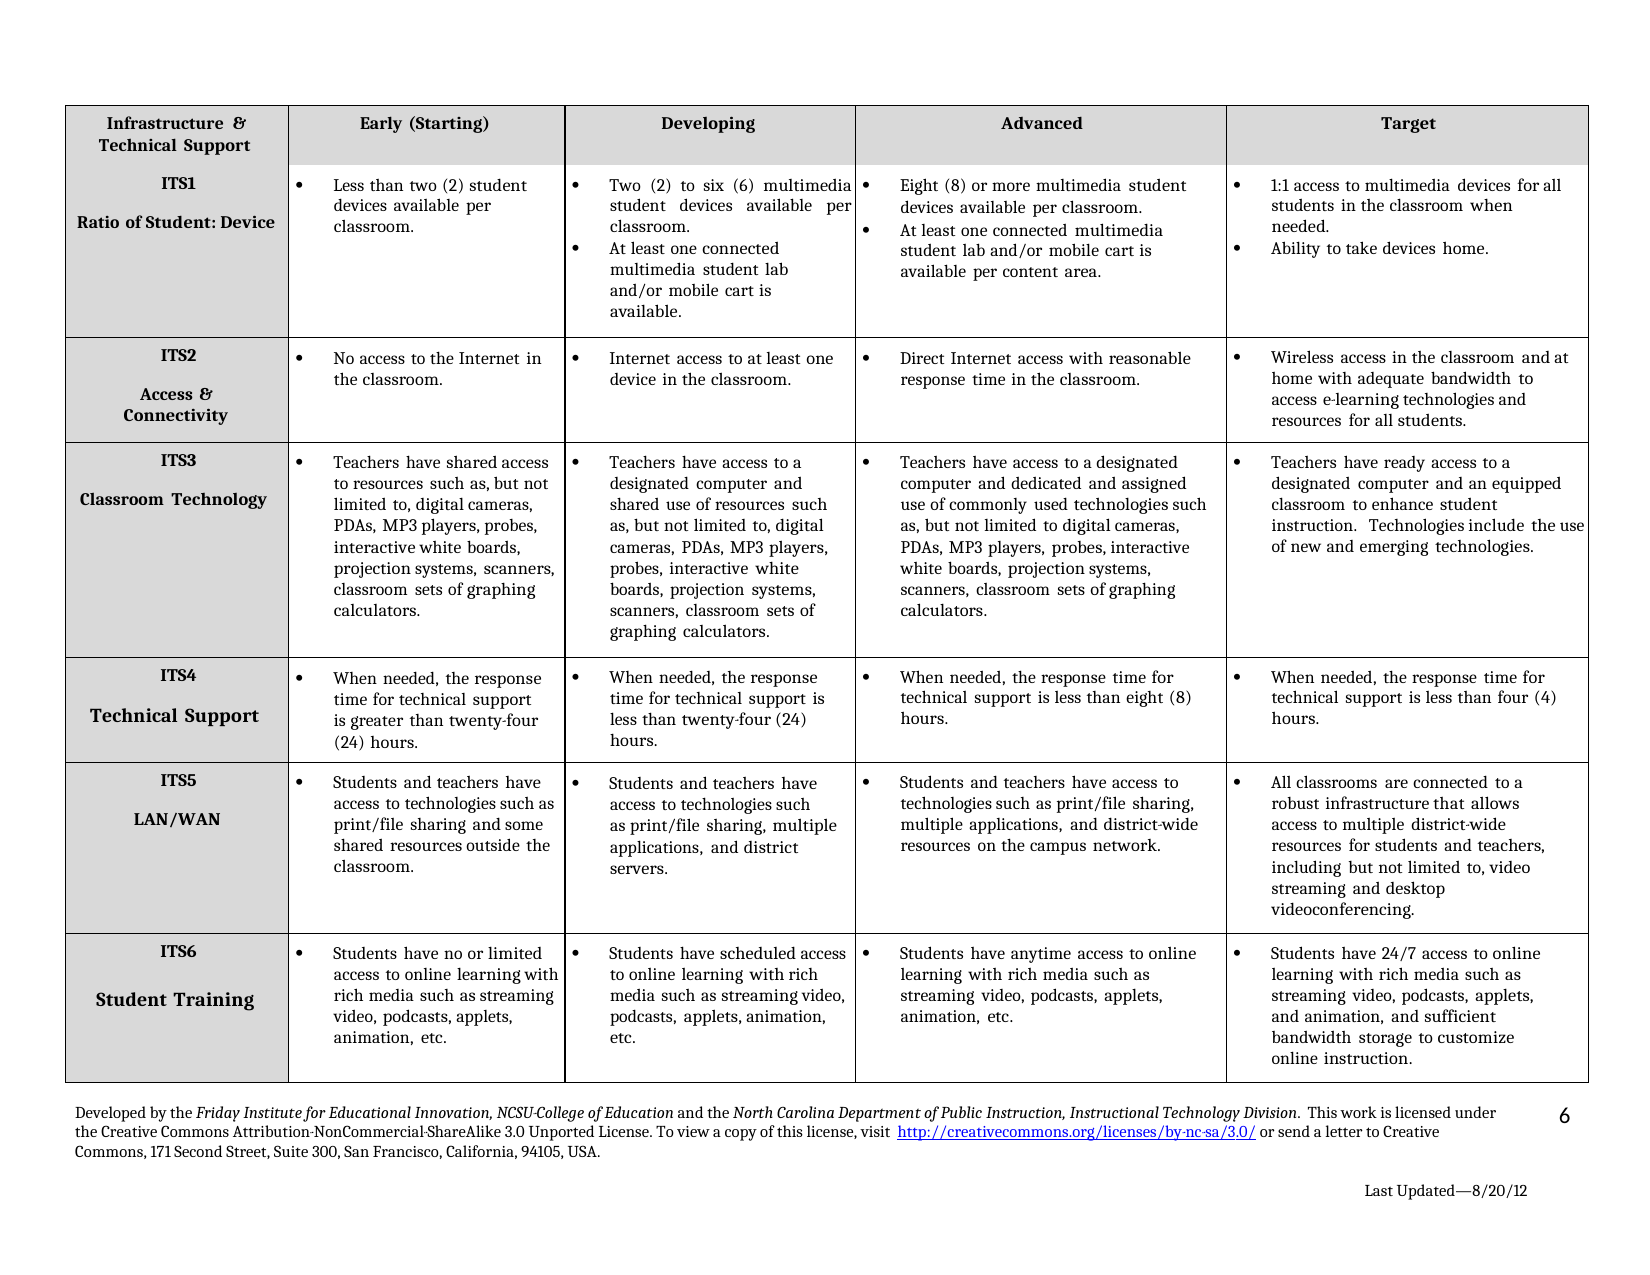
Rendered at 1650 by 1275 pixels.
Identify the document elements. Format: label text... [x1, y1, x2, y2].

table_cell  When needed, the response time for technical support is less than eight (8) hours. [856, 658, 1226, 762]
table_cell  When needed, the response time for technical support is less than four (4) hours. [1227, 658, 1588, 762]
table_cell  Students and teachers have access to technologies such as print/file sharing, multiple applications, and district servers. [566, 763, 855, 933]
table_cell  All classrooms are connected to a robust infrastructure that allows access to multiple district-­‐wide resources for students and teachers, including but not limited to, video streaming and desktop videoconferencing. [1227, 763, 1588, 933]
table_cell  Students and teachers have access to technologies such as print/file sharing and some shared resources outside the classroom. [289, 763, 564, 933]
table_cell  Students have 24/7 access to online learning with rich media such as streaming video, podcasts, applets, and animation, and sufficient bandwidth storage to customize online instruction. [1227, 934, 1588, 1082]
table_cell Classroom Technology [66, 480, 288, 657]
table_cell  Students have anytime access to online learning with rich media such as streaming video, podcasts, applets, animation, etc. [856, 934, 1226, 1082]
table_cell  Two (2) to six (6) multimedia student devices available per classroom.  At least one connected multimedia student lab and/or mobile cart is available. [566, 165, 855, 337]
table_cell  Eight (8) or more multimedia student devices available per classroom.  At least one connected multimedia student lab and/or mobile cart is available per content area. [856, 165, 1226, 337]
table_cell ITS6 [66, 934, 288, 979]
table_cell Access & Connectivity [66, 375, 288, 442]
table_cell  Teachers have shared access to resources such as, but not limited to, digital cameras, PDAs, MP3 players, probes, interactive white boards, projection systems, scanners, classroom sets of graphing calculators. [289, 443, 564, 657]
table_cell Student Training [66, 979, 288, 1082]
table_cell  Less than two (2) student devices available per classroom. [289, 165, 564, 337]
table_cell  1:1 access to multimedia devices for all students in the classroom when needed.  Ability to take devices home. [1227, 165, 1588, 337]
table_header Target [1227, 106, 1588, 165]
table_header Advanced [856, 106, 1226, 165]
table_cell  When needed, the response time for technical support is less than twenty-­‐four (24) hours. [566, 658, 855, 762]
table_header Developing [566, 106, 855, 165]
table_cell Technical Support [66, 695, 288, 762]
table_cell  Wireless access in the classroom and at home with adequate bandwidth to access e-­‐learning technologies and resources for all students. [1227, 338, 1588, 442]
table_cell  No access to the Internet in the classroom. [289, 338, 564, 442]
table_header Infrastructure & Technical Support [66, 106, 288, 165]
table_cell  Students and teachers have access to technologies such as print/file sharing, multiple applications, and district-­‐wide resources on the campus network. [856, 763, 1226, 933]
table_cell  Teachers have access to a designated computer and dedicated and assigned use of commonly used technologies such as, but not limited to digital cameras, PDAs, MP3 players, probes, interactive white boards, projection systems, scanners, classroom sets of graphing calculators. [856, 443, 1226, 657]
table_cell ITS1 [66, 165, 288, 203]
table_cell  Teachers have ready access to a designated computer and an equipped classroom to enhance student instruction. Technologies include the use of new and emerging technologies. [1227, 443, 1588, 657]
table_cell LAN/WAN [66, 800, 288, 933]
table_cell  Direct Internet access with reasonable response time in the classroom. [856, 338, 1226, 442]
table_cell Ratio of Student: Device [66, 203, 288, 337]
table_cell ITS3 [66, 443, 288, 480]
table_cell ITS2 [66, 338, 288, 375]
table_cell  Students have scheduled access to online learning with rich media such as streaming video, podcasts, applets, animation, etc. [566, 934, 855, 1082]
table_cell ITS5 [66, 763, 288, 800]
table_cell ITS4 [66, 658, 288, 695]
table_cell  Students have no or limited access to online learning with rich media such as streaming video, podcasts, applets, animation, etc. [289, 934, 564, 1082]
table_cell  When needed, the response time for technical support is greater than twenty-­‐four (24) hours. [289, 658, 564, 762]
table_header Early (Starting) [289, 106, 564, 165]
table_cell  Teachers have access to a designated computer and shared use of resources such as, but not limited to, digital cameras, PDAs, MP3 players, probes, interactive white boards, projection systems, scanners, classroom sets of graphing calculators. [566, 443, 855, 657]
table_cell  Internet access to at least one device in the classroom. [566, 338, 855, 442]
